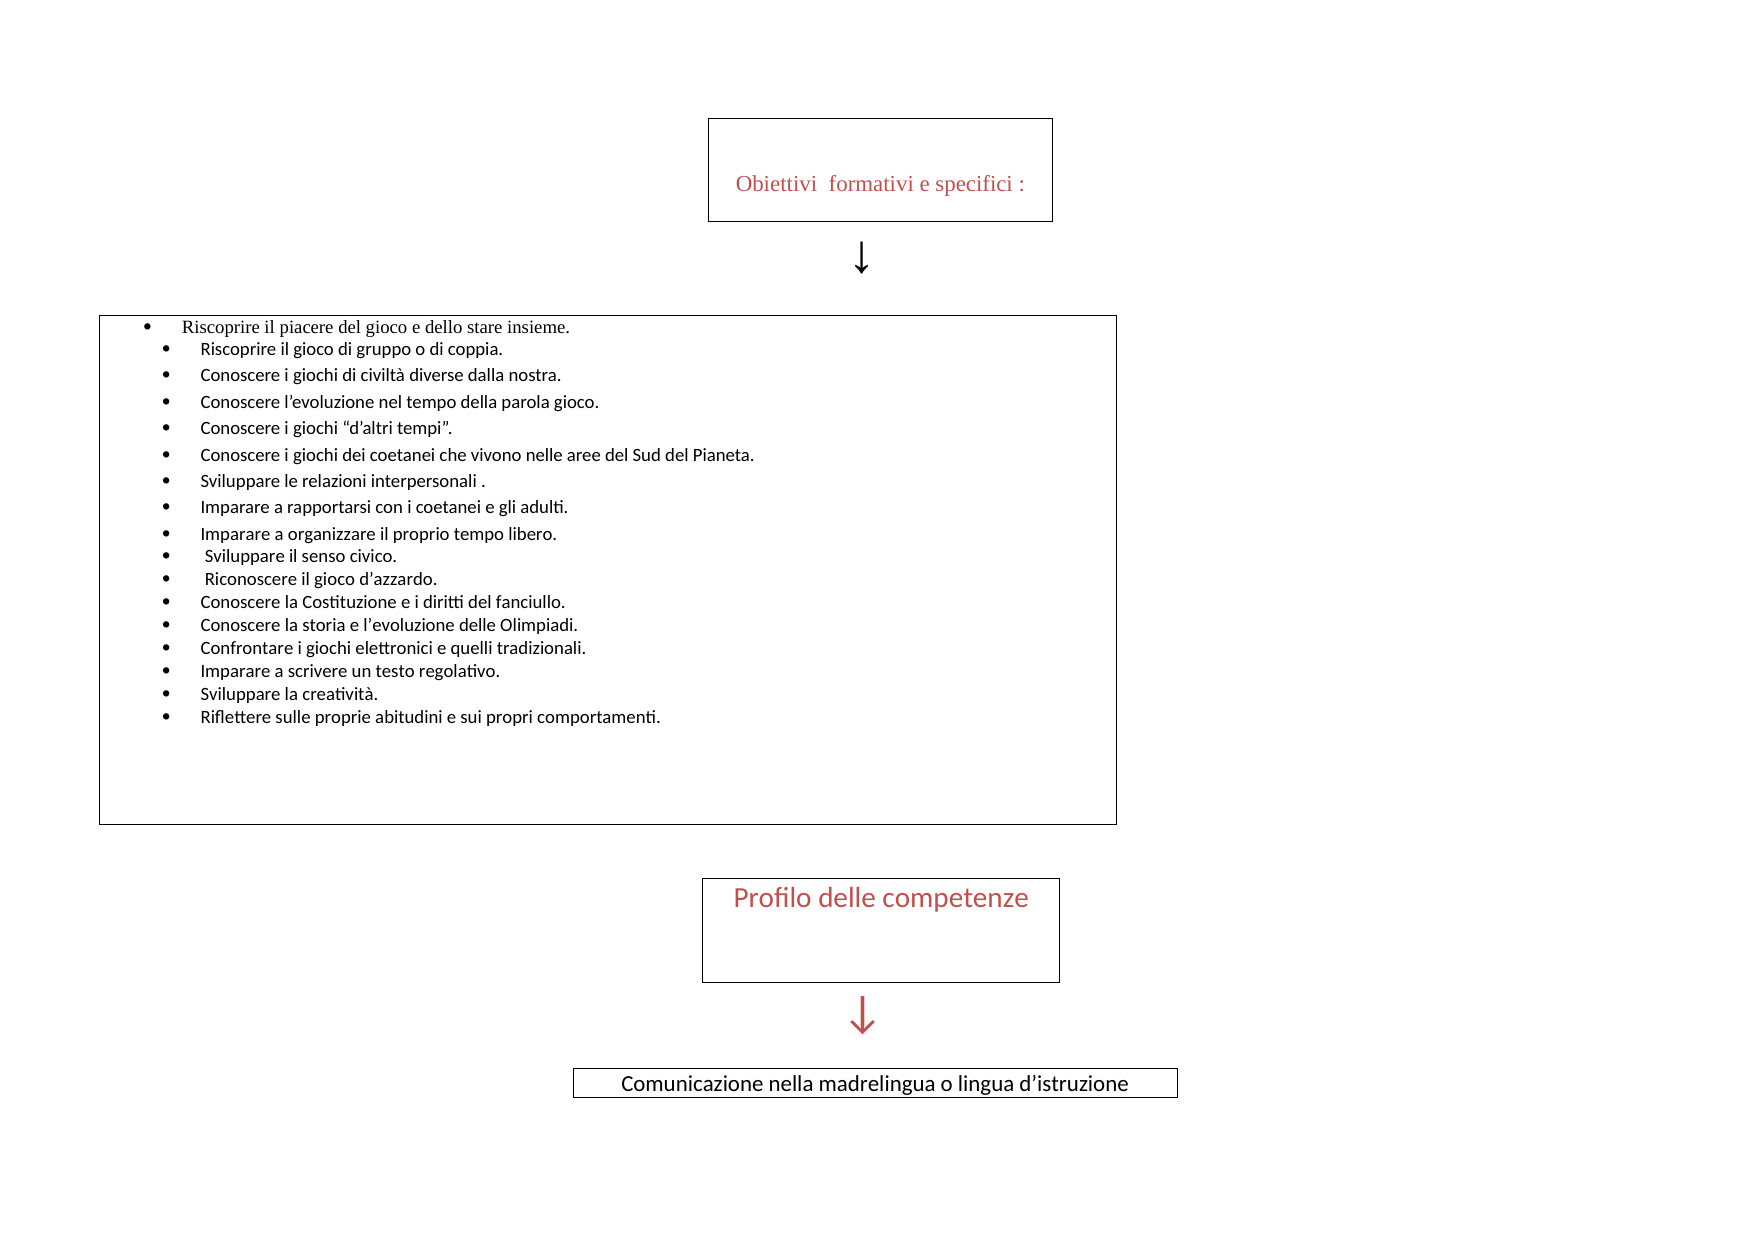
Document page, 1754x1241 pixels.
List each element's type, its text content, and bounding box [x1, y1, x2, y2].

text ↓ [118, 222, 1606, 284]
table_header Profilo delle competenze [703, 879, 1059, 982]
table_header Obiettivi formativi e specifici : [709, 119, 1052, 221]
table_header Riscoprire il piacere del gioco e dello stare insieme. Riscoprire il gioco di gruppo o di coppia. Conoscere i giochi di civiltà diverse dalla nostra. Conoscere l’evoluzione nel tempo della parola gioco. Conoscere i giochi “d’altri tempi”. Conoscere i giochi dei coetanei che vivono nelle aree del Sud del Pianeta. Sviluppare le relazioni interpersonali . Imparare a rapportarsi con i coetanei e gli adulti. Imparare a organizzare il proprio tempo libero. Sviluppare il senso civico. Riconoscere il gioco d’azzardo. Conoscere la Costituzione e i diritti del fanciullo. Conoscere la storia e l’evoluzione delle Olimpiadi. Confrontare i giochi elettronici e quelli tradizionali. Imparare a scrivere un testo regolativo. Sviluppare la creatività. Riflettere sulle proprie abitudini e sui propri comportamenti. [100, 316, 1116, 824]
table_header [574, 1069, 1177, 1097]
text ↓ [118, 983, 1606, 1039]
